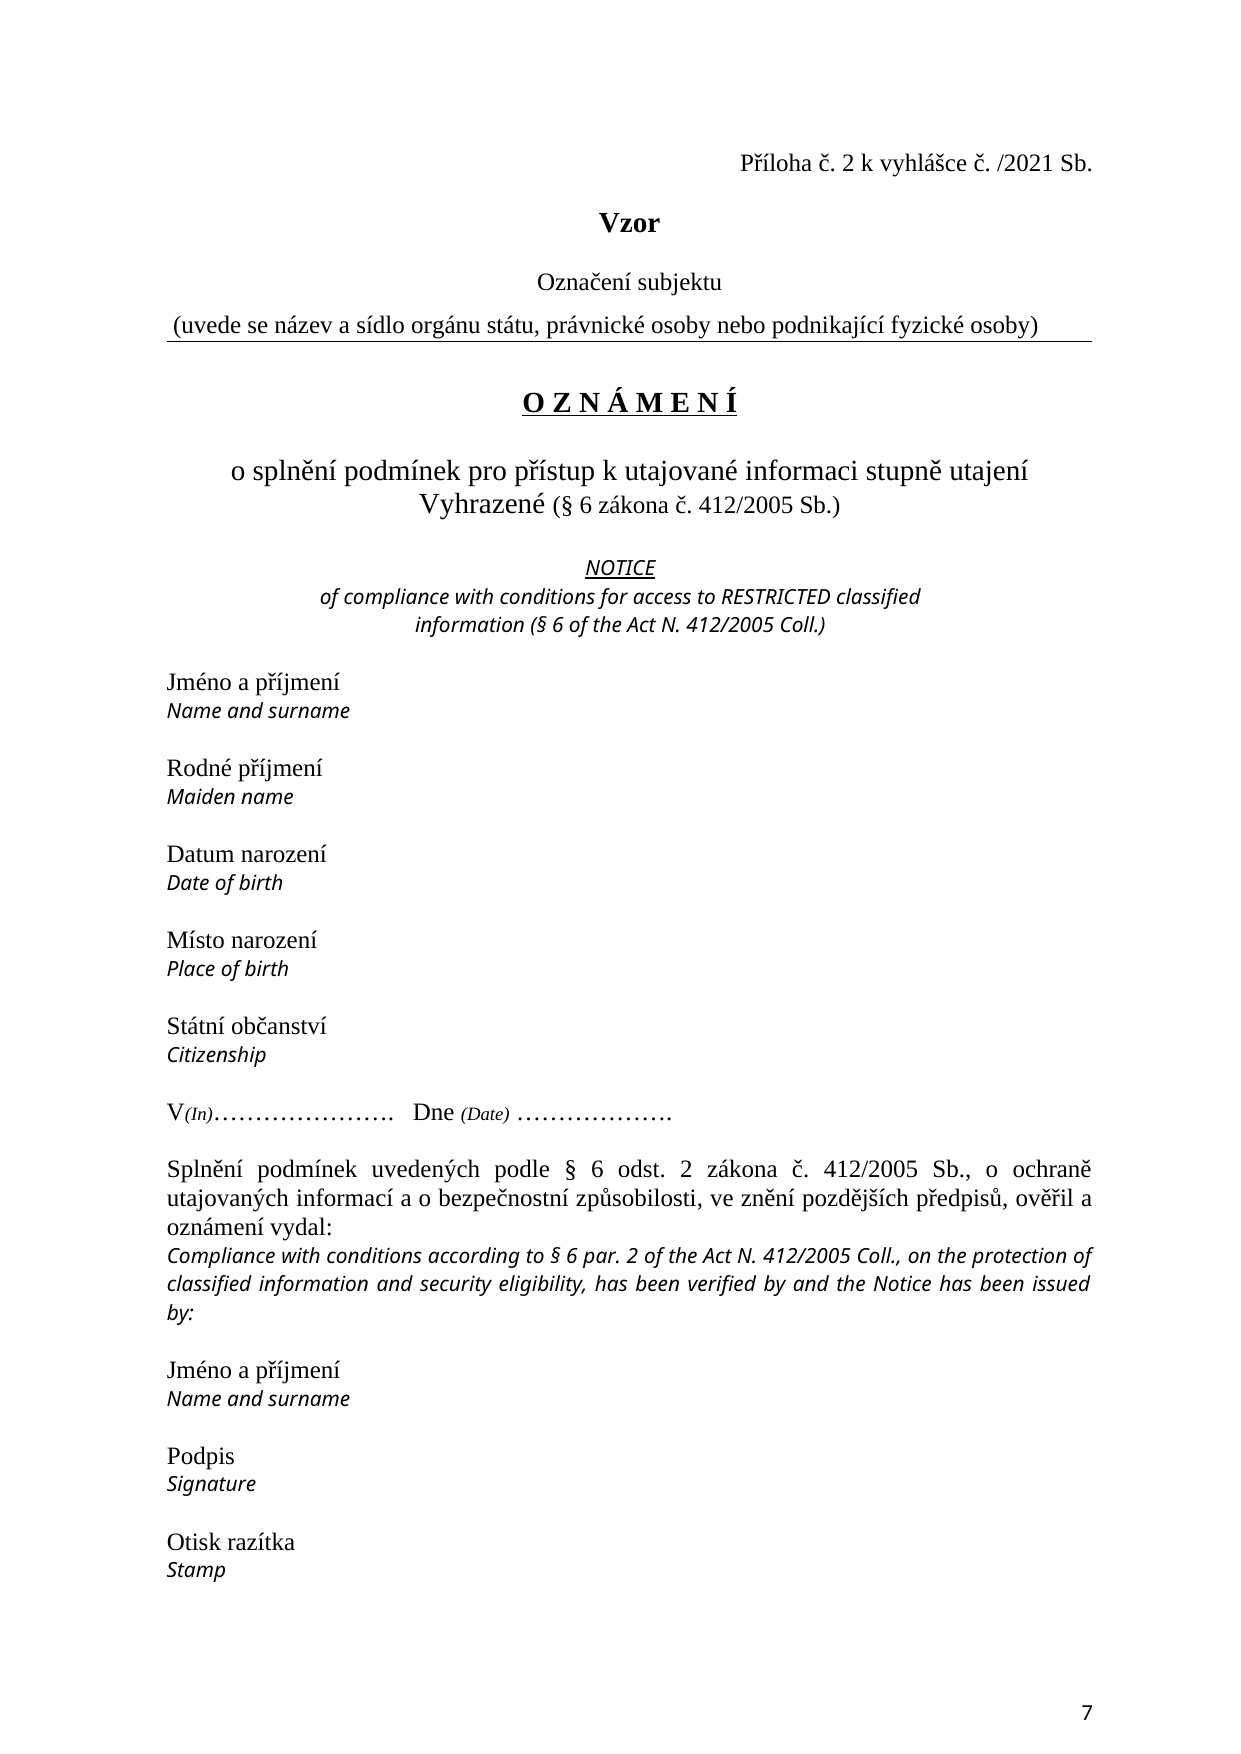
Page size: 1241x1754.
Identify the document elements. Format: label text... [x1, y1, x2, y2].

text Podpis [167, 1441, 1092, 1469]
text Place of birth [166, 954, 1092, 982]
text Maiden name [166, 782, 1092, 811]
text Jméno a příjmení [166, 667, 1092, 696]
text Citizenship [166, 1040, 1092, 1068]
text of compliance with conditions for access to RESTRICTED classified [148, 582, 1092, 610]
text Name and surname [166, 1384, 1092, 1412]
text (uvede se název a sídlo orgánu státu, právnické osoby nebo podnikající fyzické osoby) [167, 311, 1092, 341]
text V(In)…………………. Dne (Date) ………………. [166, 1097, 1092, 1126]
text NOTICE [148, 553, 1092, 582]
text Stamp [166, 1556, 1092, 1584]
text Signature [167, 1469, 1092, 1498]
text Date of birth [166, 868, 1092, 896]
list O Z N Á M E N Í [166, 386, 1092, 419]
text Otisk razítka [167, 1527, 1092, 1556]
text Name and surname [166, 696, 1092, 724]
text information (§ 6 of the Act N. 412/2005 Coll.) [148, 610, 1092, 639]
text Jméno a příjmení [167, 1355, 1092, 1384]
text Příloha č. 2 k vyhlášce č. /2021 Sb. [148, 148, 1092, 176]
text Vzor [166, 205, 1092, 239]
text Datum narození [166, 839, 1092, 868]
text Rodné příjmení [166, 753, 1092, 782]
text Compliance with conditions according to § 6 par. 2 of the Act N. 412/2005 Coll., on the protection of classified information and security eligibility, has been verified by and the Notice has been issued by: [167, 1241, 1092, 1326]
text o splnění podmínek pro přístup k utajované informaci stupně utajení Vyhrazené (§ 6 zákona č. 412/2005 Sb.) [166, 453, 1092, 520]
text Místo narození [166, 925, 1092, 954]
text Státní občanství [166, 1011, 1092, 1040]
text Označení subjektu [167, 267, 1092, 296]
text Splnění podmínek uvedených podle § 6 odst. 2 zákona č. 412/2005 Sb., o ochraně utajovaných informací a o bezpečnostní způsobilosti, ve znění pozdějších předpisů, ověřil a oznámení vydal: [167, 1154, 1092, 1241]
